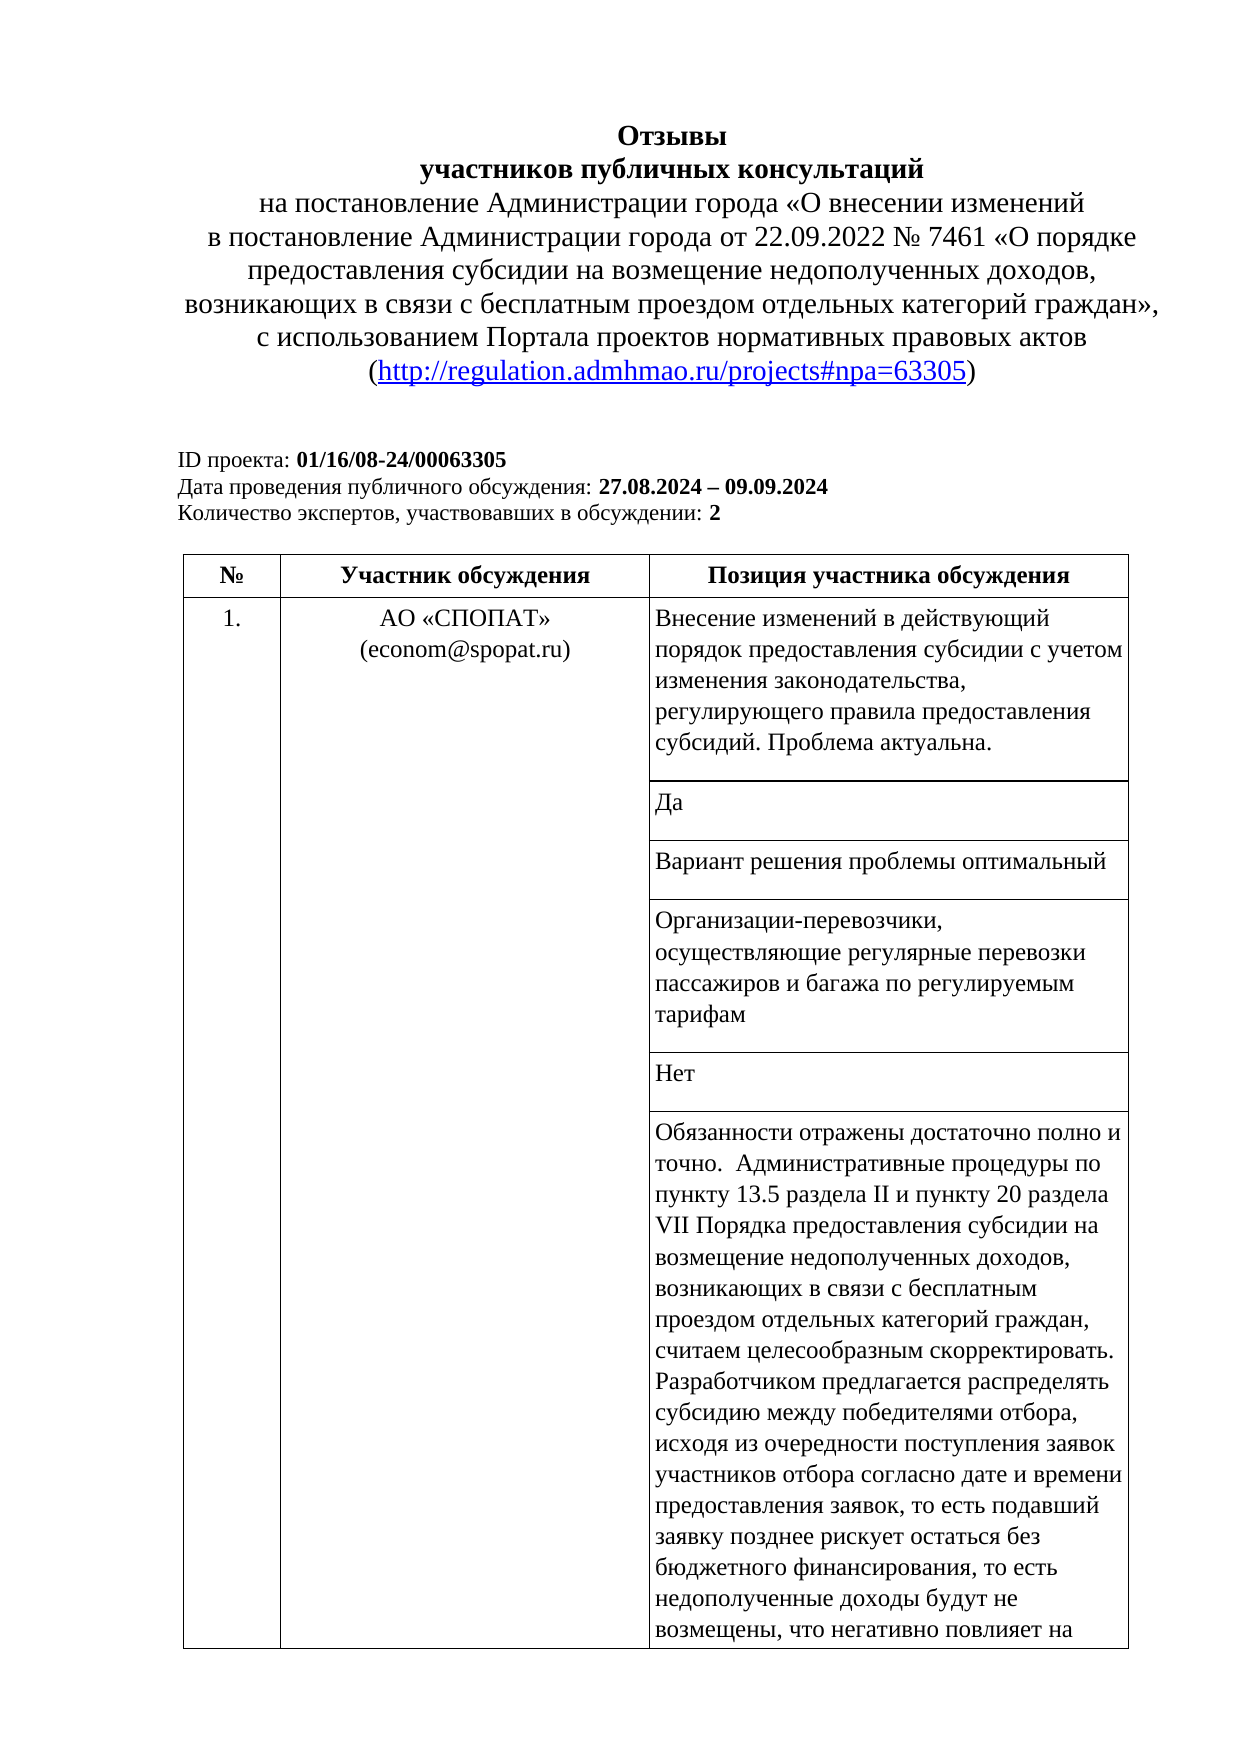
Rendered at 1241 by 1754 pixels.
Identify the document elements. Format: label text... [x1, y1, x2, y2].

text Количество экспертов, участвовавших в обсуждении: 2 [177, 499, 1167, 525]
text с использованием Портала проектов нормативных правовых актов [177, 319, 1167, 353]
table_header Участник обсуждения [281, 555, 649, 597]
table_cell 1. [184, 598, 280, 1648]
table_cell Внесение изменений в действующий порядок предоставления субсидии с учетом изменения законодательства, регулирующего правила предоставления субсидий. Проблема актуальна. [650, 598, 1128, 780]
text участников публичных консультаций [177, 152, 1167, 185]
text Дата проведения публичного обсуждения: 27.08.2024 – 09.09.2024 [177, 473, 1167, 499]
text на постановление Администрации города «О внесении изменений в постановление Администрации города от 22.09.2022 № 7461 «О порядке предоставления субсидии на возмещение недополученных доходов, возникающих в связи с бесплатным проездом отдельных категорий граждан», [177, 185, 1167, 319]
table_header № [184, 555, 280, 597]
table_cell Организации-перевозчики, осуществляющие регулярные перевозки пассажиров и багажа по регулируемым тарифам [650, 900, 1128, 1052]
text Отзывы [177, 118, 1167, 152]
table_cell Вариант решения проблемы оптимальный [650, 841, 1128, 899]
table_header Позиция участника обсуждения [650, 555, 1128, 597]
table_cell Да [650, 782, 1128, 840]
text (http://regulation.admhmao.ru/projects#npa=63305) [177, 353, 1167, 386]
table_cell АО «СПОПАТ» (econom@spopat.ru) [281, 598, 649, 1648]
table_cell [650, 1112, 1128, 1648]
table_cell Нет [650, 1053, 1128, 1111]
text ID проекта: 01/16/08-24/00063305 [177, 446, 1167, 473]
